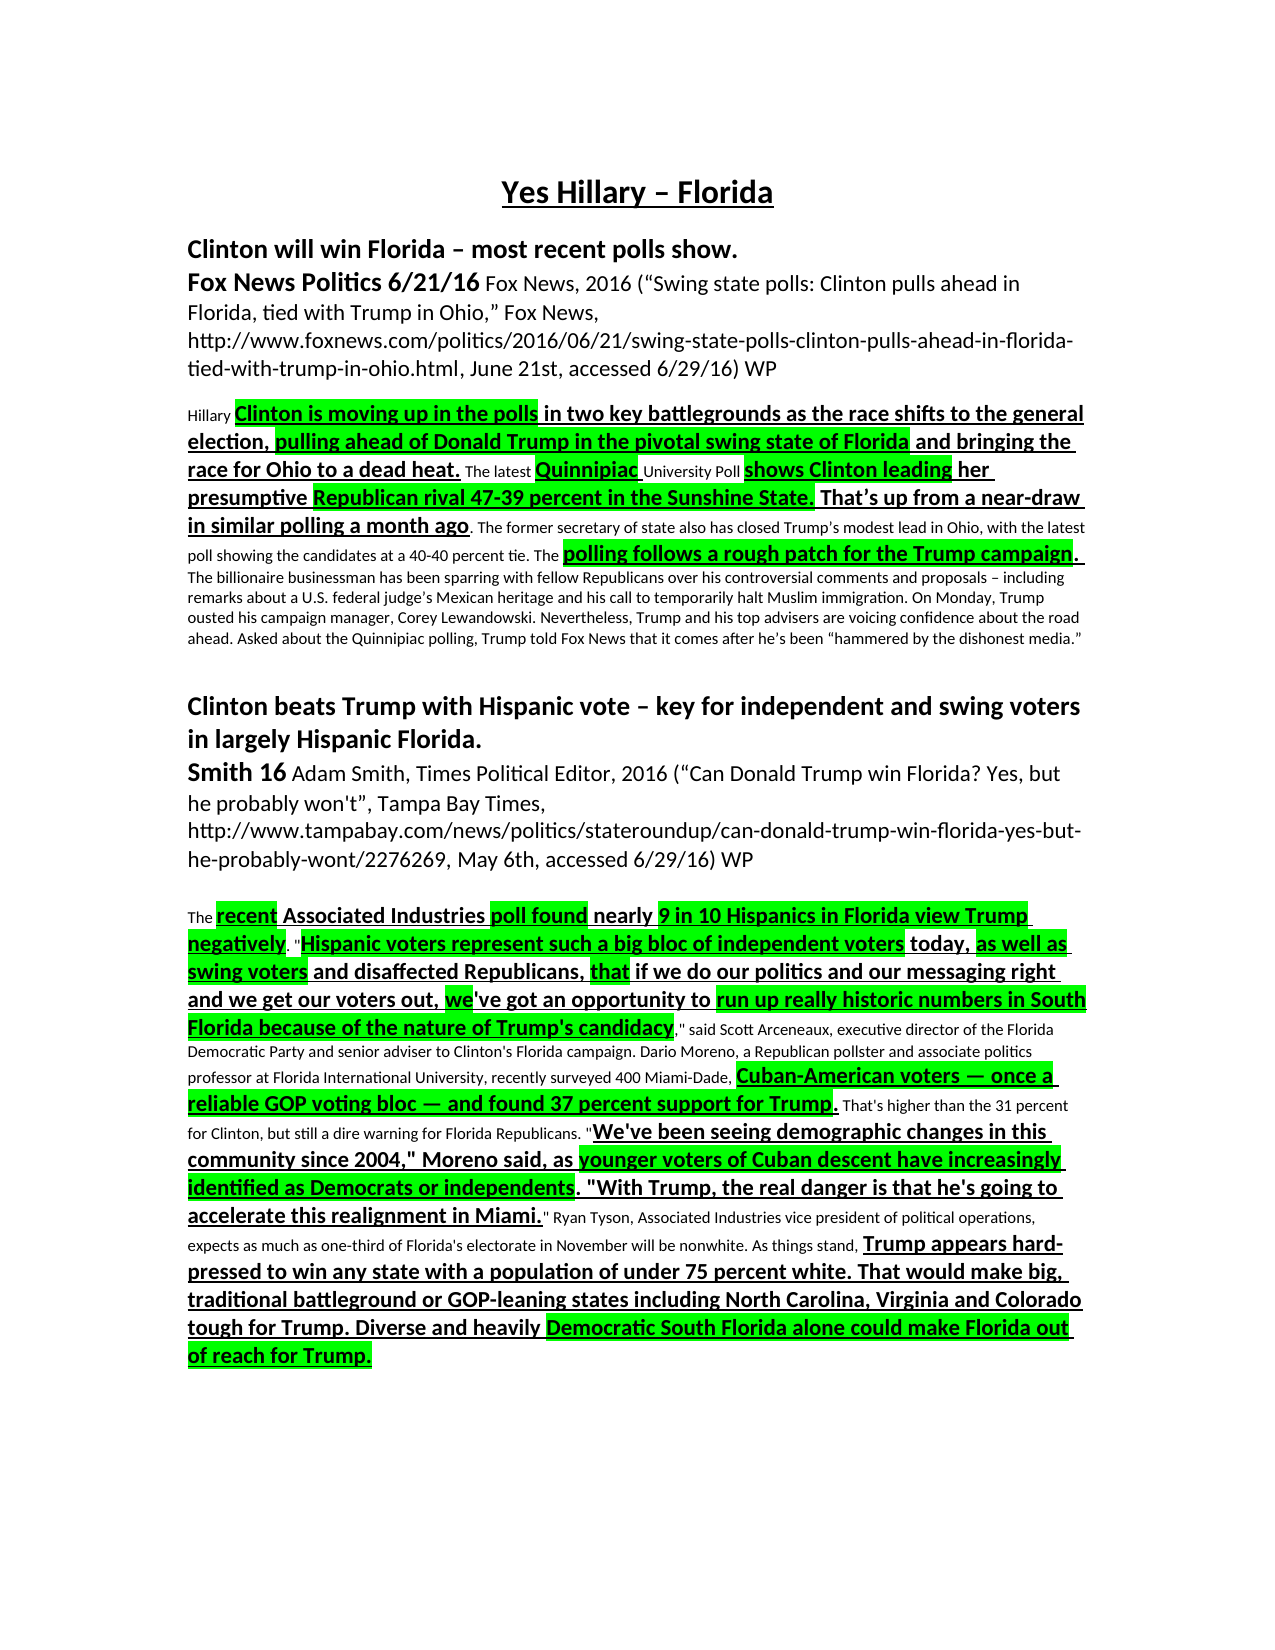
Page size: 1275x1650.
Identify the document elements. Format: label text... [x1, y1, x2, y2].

subtitle Clinton will win Florida – most recent polls show. [187, 232, 1087, 265]
text The recent Associated Industries poll found nearly 9 in 10 Hispanics in Florida view Trump negatively. "Hispanic voters represent such a big bloc of independent voters today, as well as swing voters and disaffected Republicans, that if we do our politics and our messaging right and we get our voters out, we've got an opportunity to run up really historic numbers in South Florida because of the nature of Trump's candidacy," said Scott Arceneaux, executive director of the Florida Democratic Party and senior adviser to Clinton's Florida campaign. Dario Moreno, a Republican pollster and associate politics professor at Florida International University, recently surveyed 400 Miami-Dade, Cuban-American voters — once a reliable GOP voting bloc — and found 37 percent support for Trump. That's higher than the 31 percent for Clinton, but still a dire warning for Florida Republicans. "We've been seeing demographic changes in this community since 2004," Moreno said, as younger voters of Cuban descent have increasingly identified as Democrats or independents. "With Trump, the real danger is that he's going to accelerate this realignment in Miami." Ryan Tyson, Associated Industries vice president of political operations, expects as much as one-third of Florida's electorate in November will be nonwhite. As things stand, Trump appears hard-pressed to win any state with a population of under 75 percent white. That would make big, traditional battleground or GOP-leaning states including North Carolina, Virginia and Colorado tough for Trump. Diverse and heavily Democratic South Florida alone could make Florida out of reach for Trump. [187, 1010, 1087, 1369]
text Smith 16 Adam Smith, Times Political Editor, 2016 (“Can Donald Trump win Florida? Yes, but he probably won't”, Tampa Bay Times, http://www.tampabay.com/news/politics/stateroundup/can-donald-trump-win-florida-yes-but-he-probably-wont/2276269, May 6th, accessed 6/29/16) WP [187, 756, 1087, 873]
subtitle Yes Hillary – Florida [187, 171, 1087, 212]
subtitle Clinton beats Trump with Hispanic vote – key for independent and swing voters in largely Hispanic Florida. [187, 689, 1087, 756]
text Fox News Politics 6/21/16 Fox News, 2016 (“Swing state polls: Clinton pulls ahead in Florida, tied with Trump in Ohio,” Fox News, http://www.foxnews.com/politics/2016/06/21/swing-state-polls-clinton-pulls-ahead-in-florida-tied-with-trump-in-ohio.html, June 21st, accessed 6/29/16) WP [187, 265, 1087, 382]
text Hillary Clinton is moving up in the polls in two key battlegrounds as the race shifts to the general election, pulling ahead of Donald Trump in the pivotal swing state of Florida and bringing the race for Ohio to a dead heat. The latest Quinnipiac University Poll shows Clinton leading her presumptive Republican rival 47-39 percent in the Sunshine State. That’s up from a near-draw in similar polling a month ago. The former secretary of state also has closed Trump’s modest lead in Ohio, with the latest poll showing the candidates at a 40-40 percent tie. The polling follows a rough patch for the Trump campaign. The billionaire businessman has been sparring with fellow Republicans over his controversial comments and proposals – including remarks about a U.S. federal judge’s Mexican heritage and his call to temporarily halt Muslim immigration. On Monday, Trump ousted his campaign manager, Corey Lewandowski. Nevertheless, Trump and his top advisers are voicing confidence about the road ahead. Asked about the Quinnipiac polling, Trump told Fox News that it comes after he’s been “hammered by the dishonest media.” [187, 399, 1087, 648]
